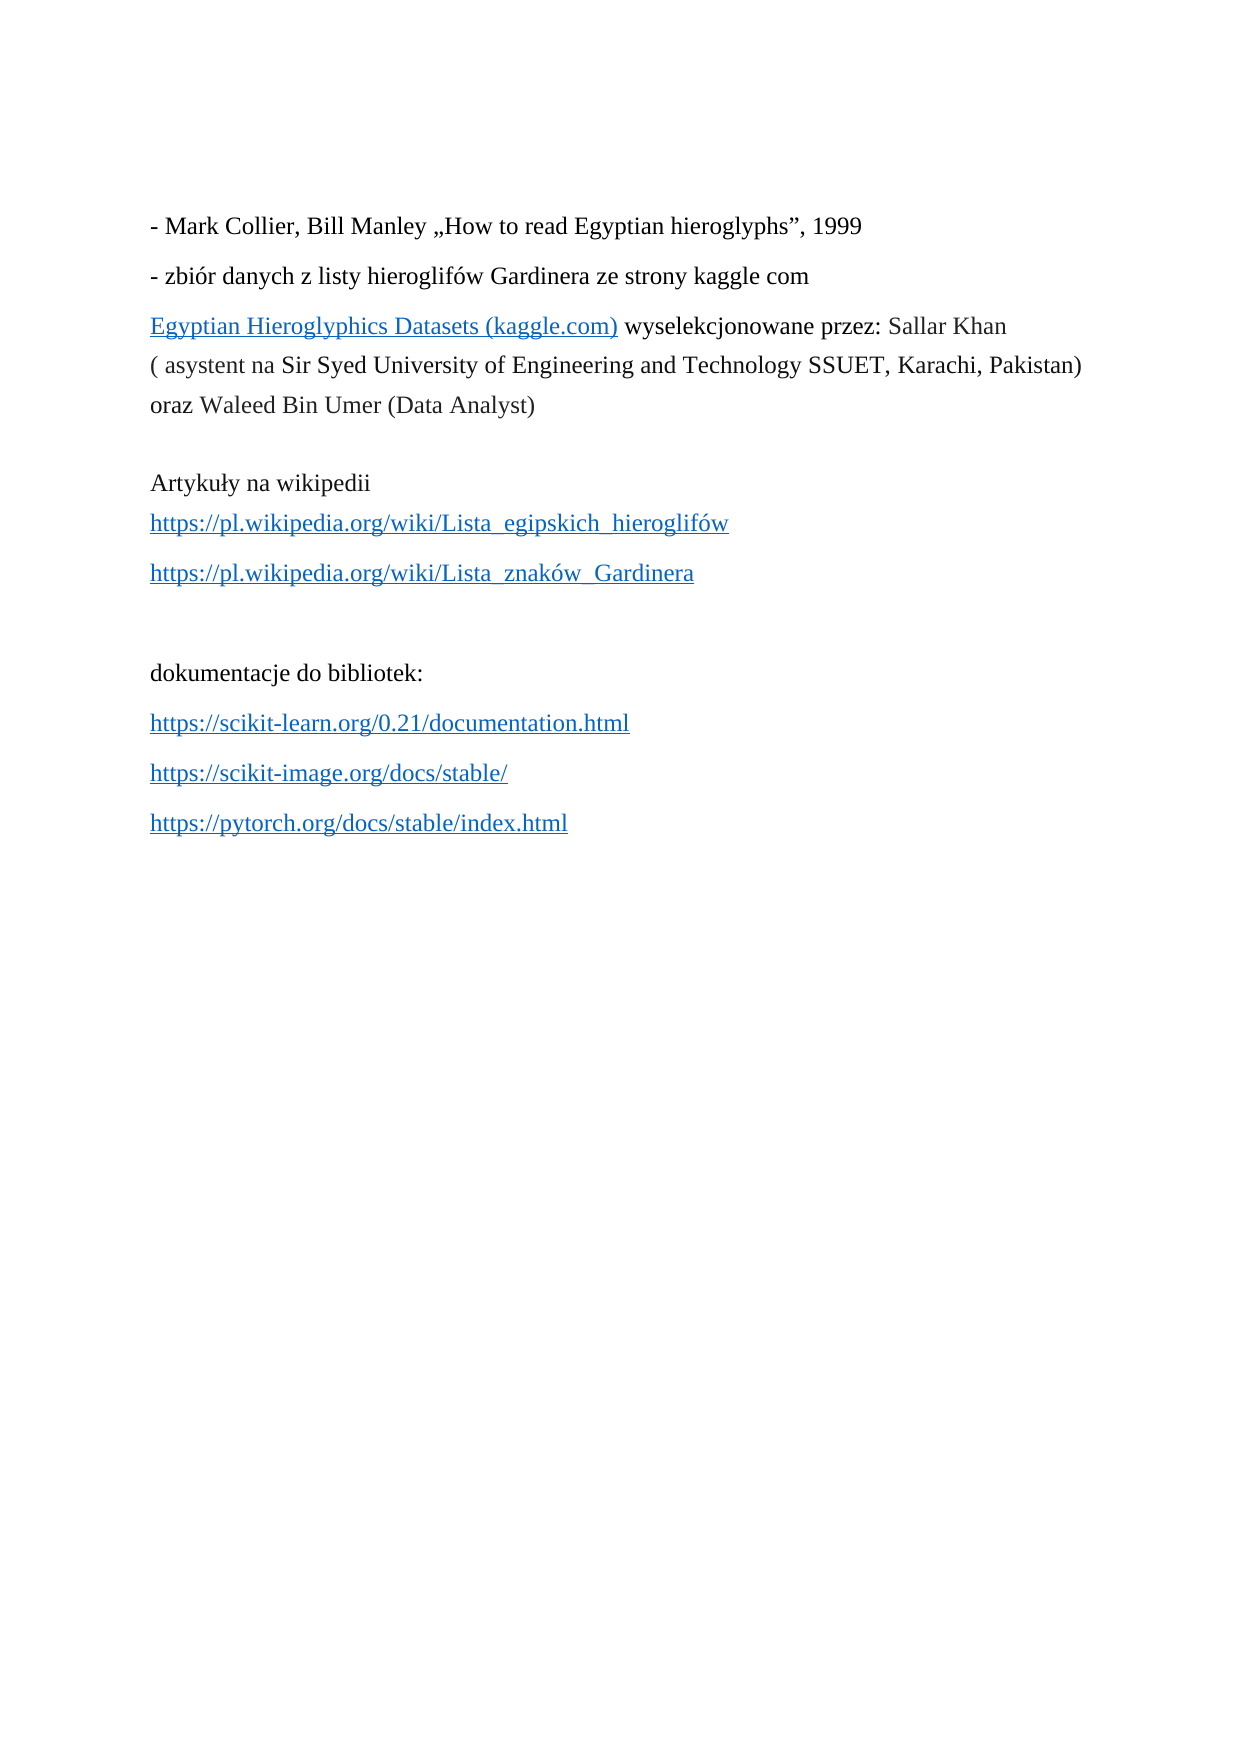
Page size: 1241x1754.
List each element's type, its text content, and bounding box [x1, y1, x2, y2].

text dokumentacje do bibliotek: [150, 658, 1090, 687]
text https://pl.wikipedia.org/wiki/Lista_znaków_Gardinera [150, 558, 1090, 587]
text Artykuły na wikipedii [150, 468, 1090, 497]
text - Mark Collier, Bill Manley „How to read Egyptian hieroglyphs”, 1999 [150, 211, 1090, 240]
text https://scikit-image.org/docs/stable/ [150, 758, 1090, 787]
text https://scikit-learn.org/0.21/documentation.html [150, 708, 1090, 737]
text https://pytorch.org/docs/stable/index.html [150, 808, 1090, 837]
text Egyptian Hieroglyphics Datasets (kaggle.com) wyselekcjonowane przez: Sallar Khan ( asystent na Sir Syed University of Engineering and Technology SSUET, Karachi, Pakistan) oraz Waleed Bin Umer (Data Analyst) [150, 311, 1090, 418]
text https://pl.wikipedia.org/wiki/Lista_egipskich_hieroglifów [150, 508, 1090, 537]
text - zbiór danych z listy hieroglifów Gardinera ze strony kaggle com [150, 261, 1090, 290]
